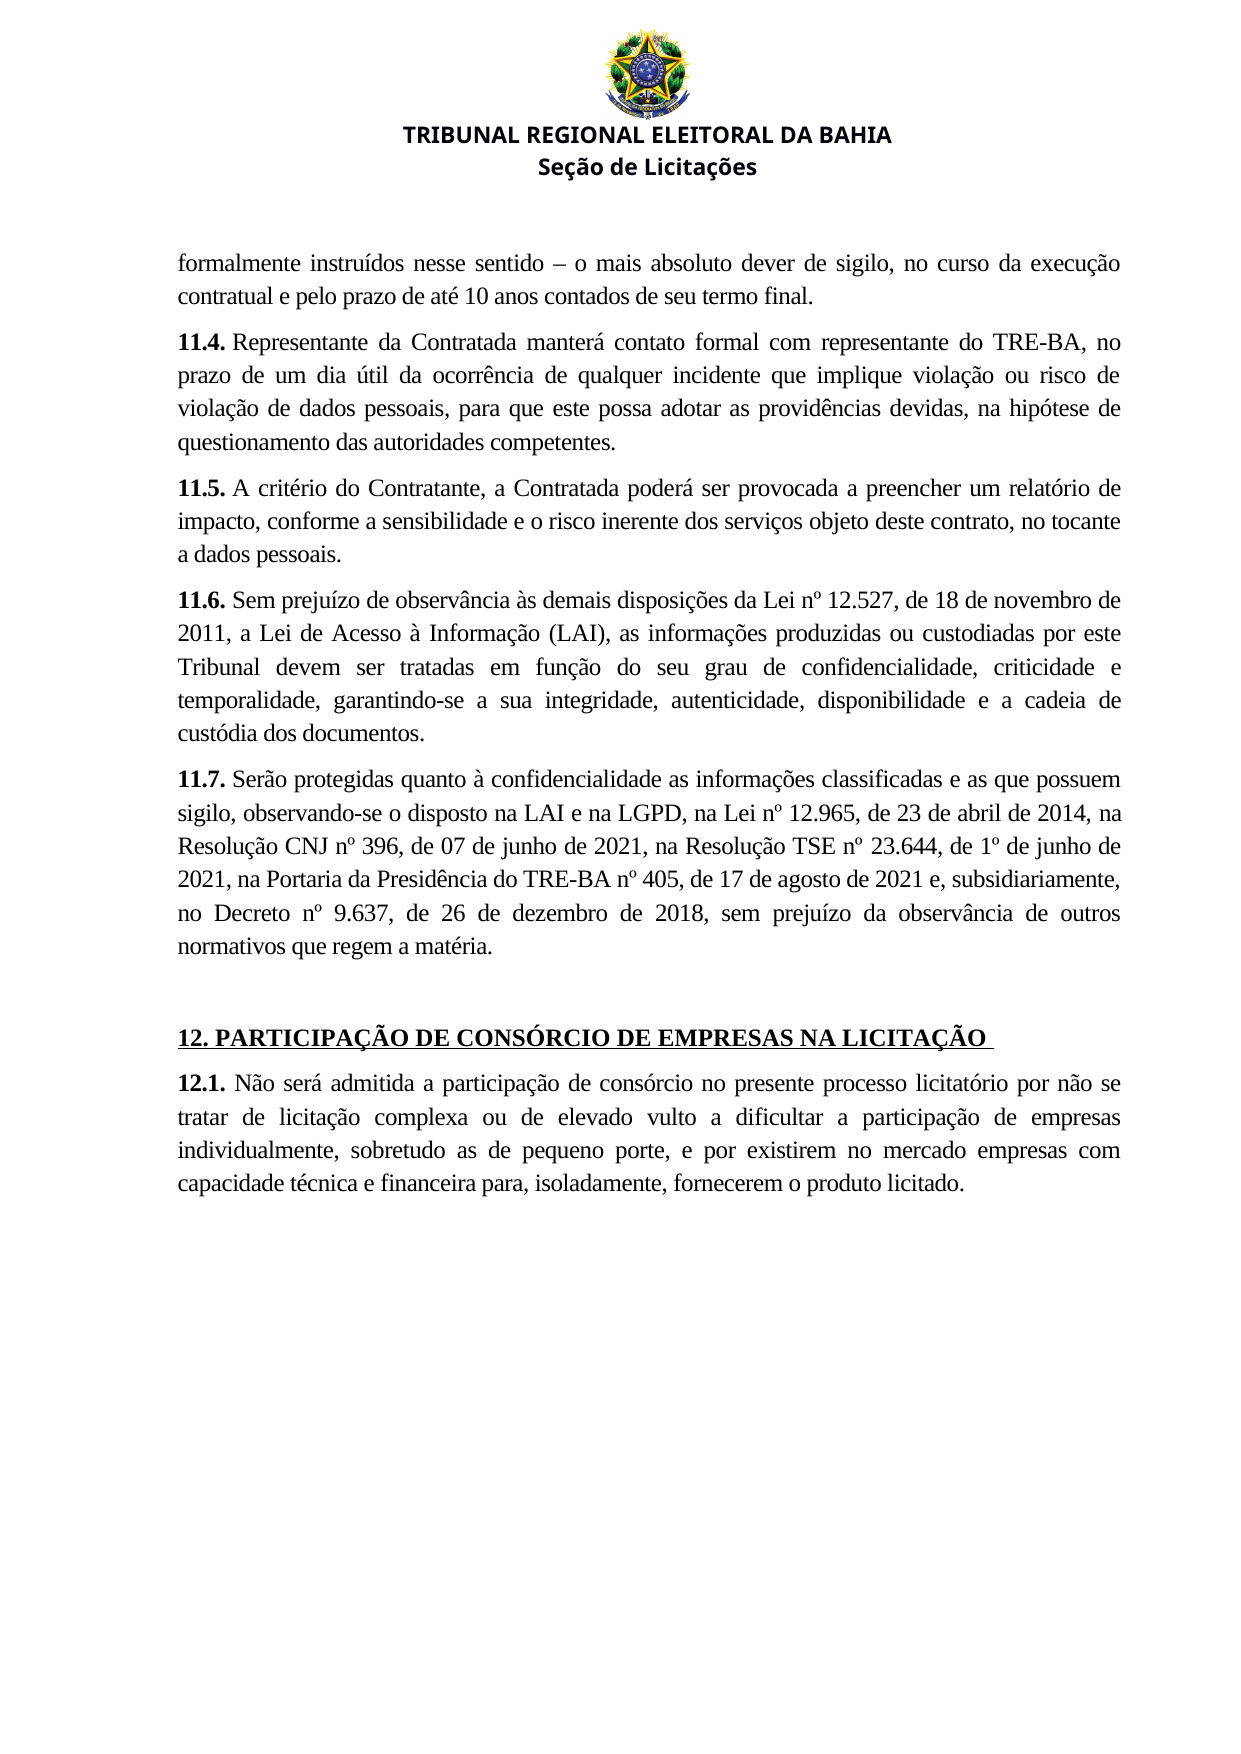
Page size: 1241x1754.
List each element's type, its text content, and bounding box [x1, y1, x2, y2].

text 11.5. A critério do Contratante, a Contratada poderá ser provocada a preencher um relatório de impacto, conforme a sensibilidade e o risco inerente dos serviços objeto deste contrato, no tocante a dados pessoais. [177, 469, 1122, 569]
text 11.4. Representante da Contratada manterá contato formal com representante do TRE-BA, no prazo de um dia útil da ocorrência de qualquer incidente que implique violação ou risco de violação de dados pessoais, para que este possa adotar as providências devidas, na hipótese de questionamento das autoridades competentes. [177, 323, 1122, 457]
text 11.6. Sem prejuízo de observância às demais disposições da Lei nº 12.527, de 18 de novembro de 2011, a Lei de Acesso à Informação (LAI), as informações produzidas ou custodiadas por este Tribunal devem ser tratadas em função do seu grau de confidencialidade, criticidade e temporalidade, garantindo-se a sua integridade, autenticidade, disponibilidade e a cadeia de custódia dos documentos. [177, 582, 1122, 748]
text 12.1. Não será admitida a participação de consórcio no presente processo licitatório por não se tratar de licitação complexa ou de elevado vulto a dificultar a participação de empresas individualmente, sobretudo as de pequeno porte, e por existirem no mercado empresas com capacidade técnica e financeira para, isoladamente, fornecerem o produto licitado. [177, 1065, 1122, 1198]
text 12. PARTICIPAÇÃO DE CONSÓRCIO DE EMPRESAS NA LICITAÇÃO [177, 1019, 1122, 1053]
text 11.7. Serão protegidas quanto à confidencialidade as informações classificadas e as que possuem sigilo, observando-se o disposto na LAI e na LGPD, na Lei nº 12.965, de 23 de abril de 2014, na Resolução CNJ nº 396, de 07 de junho de 2021, na Resolução TSE nº 23.644, de 1º de junho de 2021, na Portaria da Presidência do TRE-BA nº 405, de 17 de agosto de 2021 e, subsidiariamente, no Decreto nº 9.637, de 26 de dezembro de 2018, sem prejuízo da observância de outros normativos que regem a matéria. [177, 761, 1122, 961]
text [177, 244, 1122, 311]
